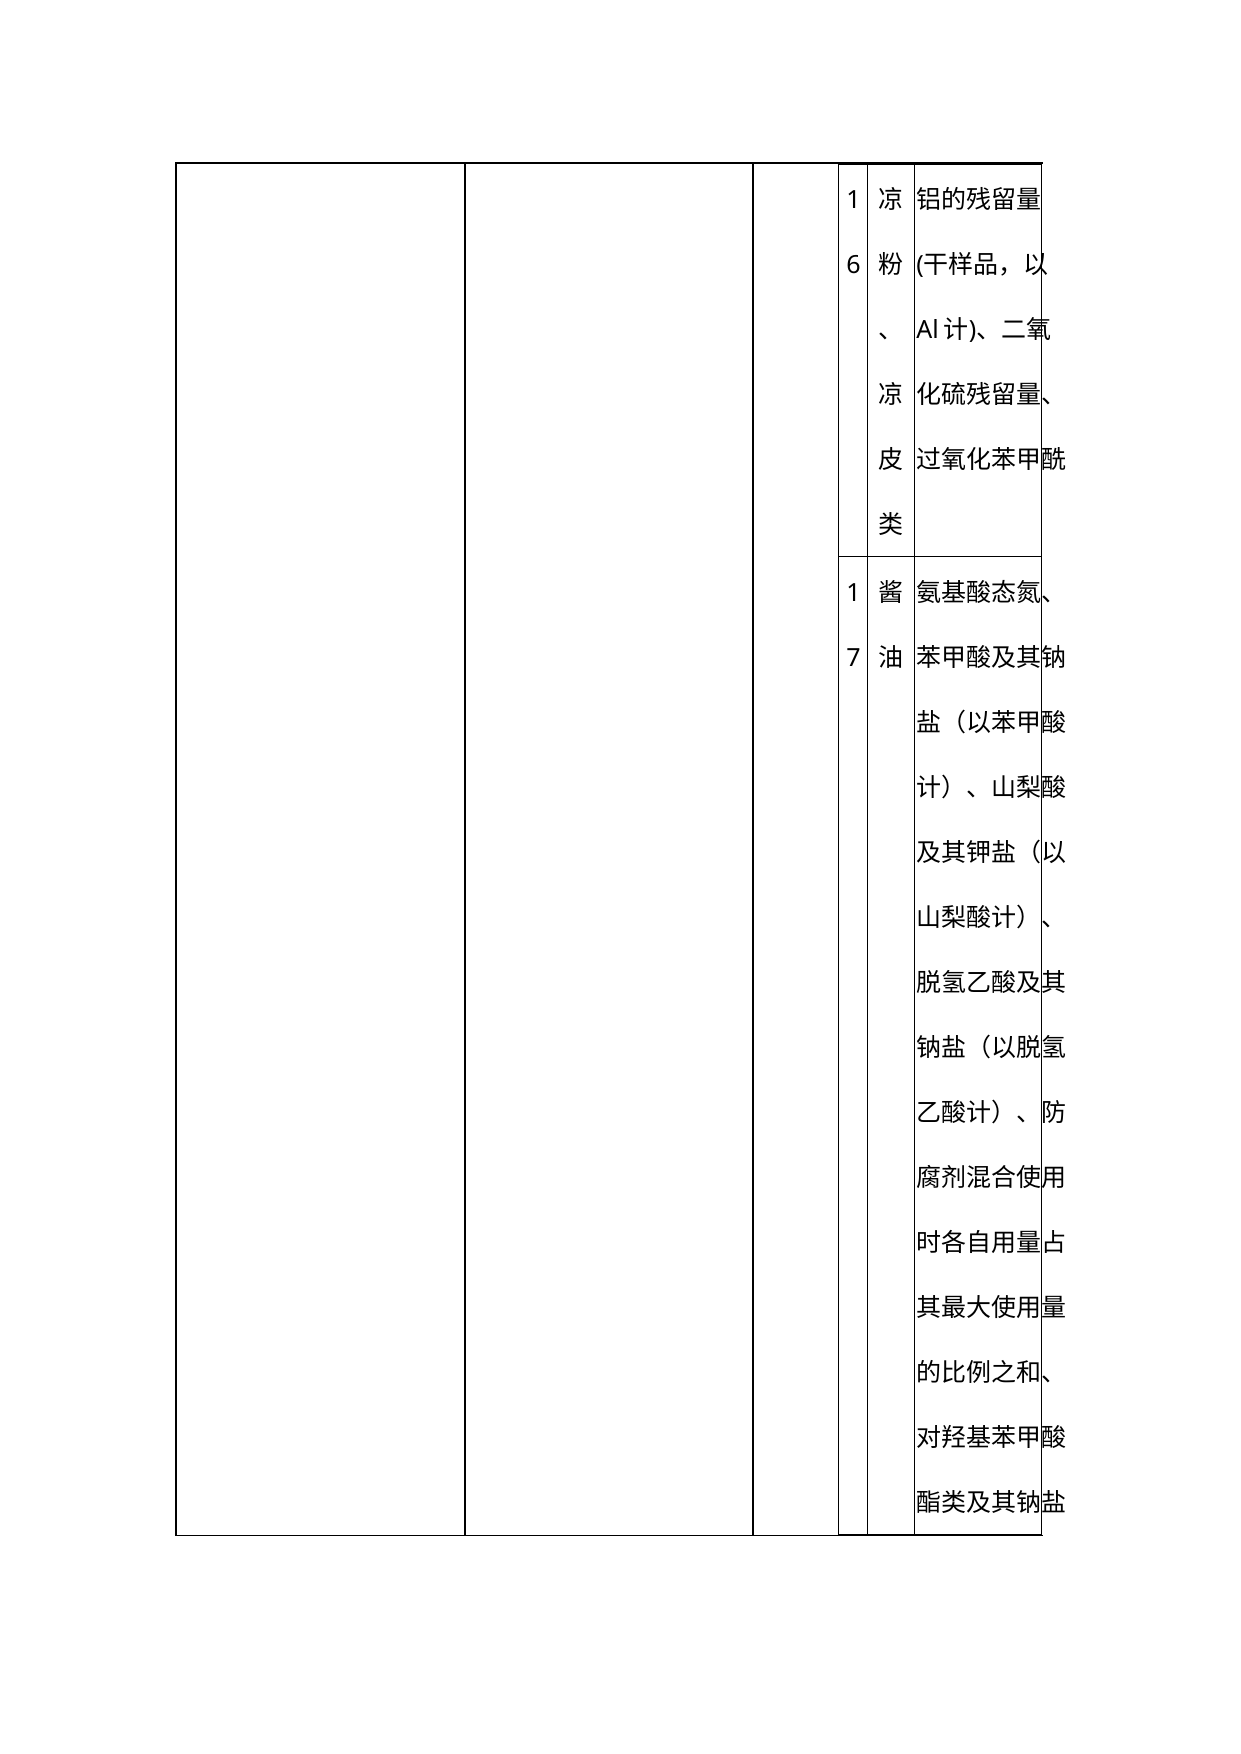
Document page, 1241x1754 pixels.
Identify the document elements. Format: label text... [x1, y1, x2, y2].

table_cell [839, 557, 867, 1534]
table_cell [868, 557, 914, 1534]
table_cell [915, 557, 1041, 1534]
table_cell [868, 165, 914, 556]
table_cell 1 [177, 164, 464, 1535]
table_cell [754, 164, 838, 1535]
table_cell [839, 165, 867, 556]
table_cell [466, 164, 752, 1535]
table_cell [915, 165, 1041, 556]
